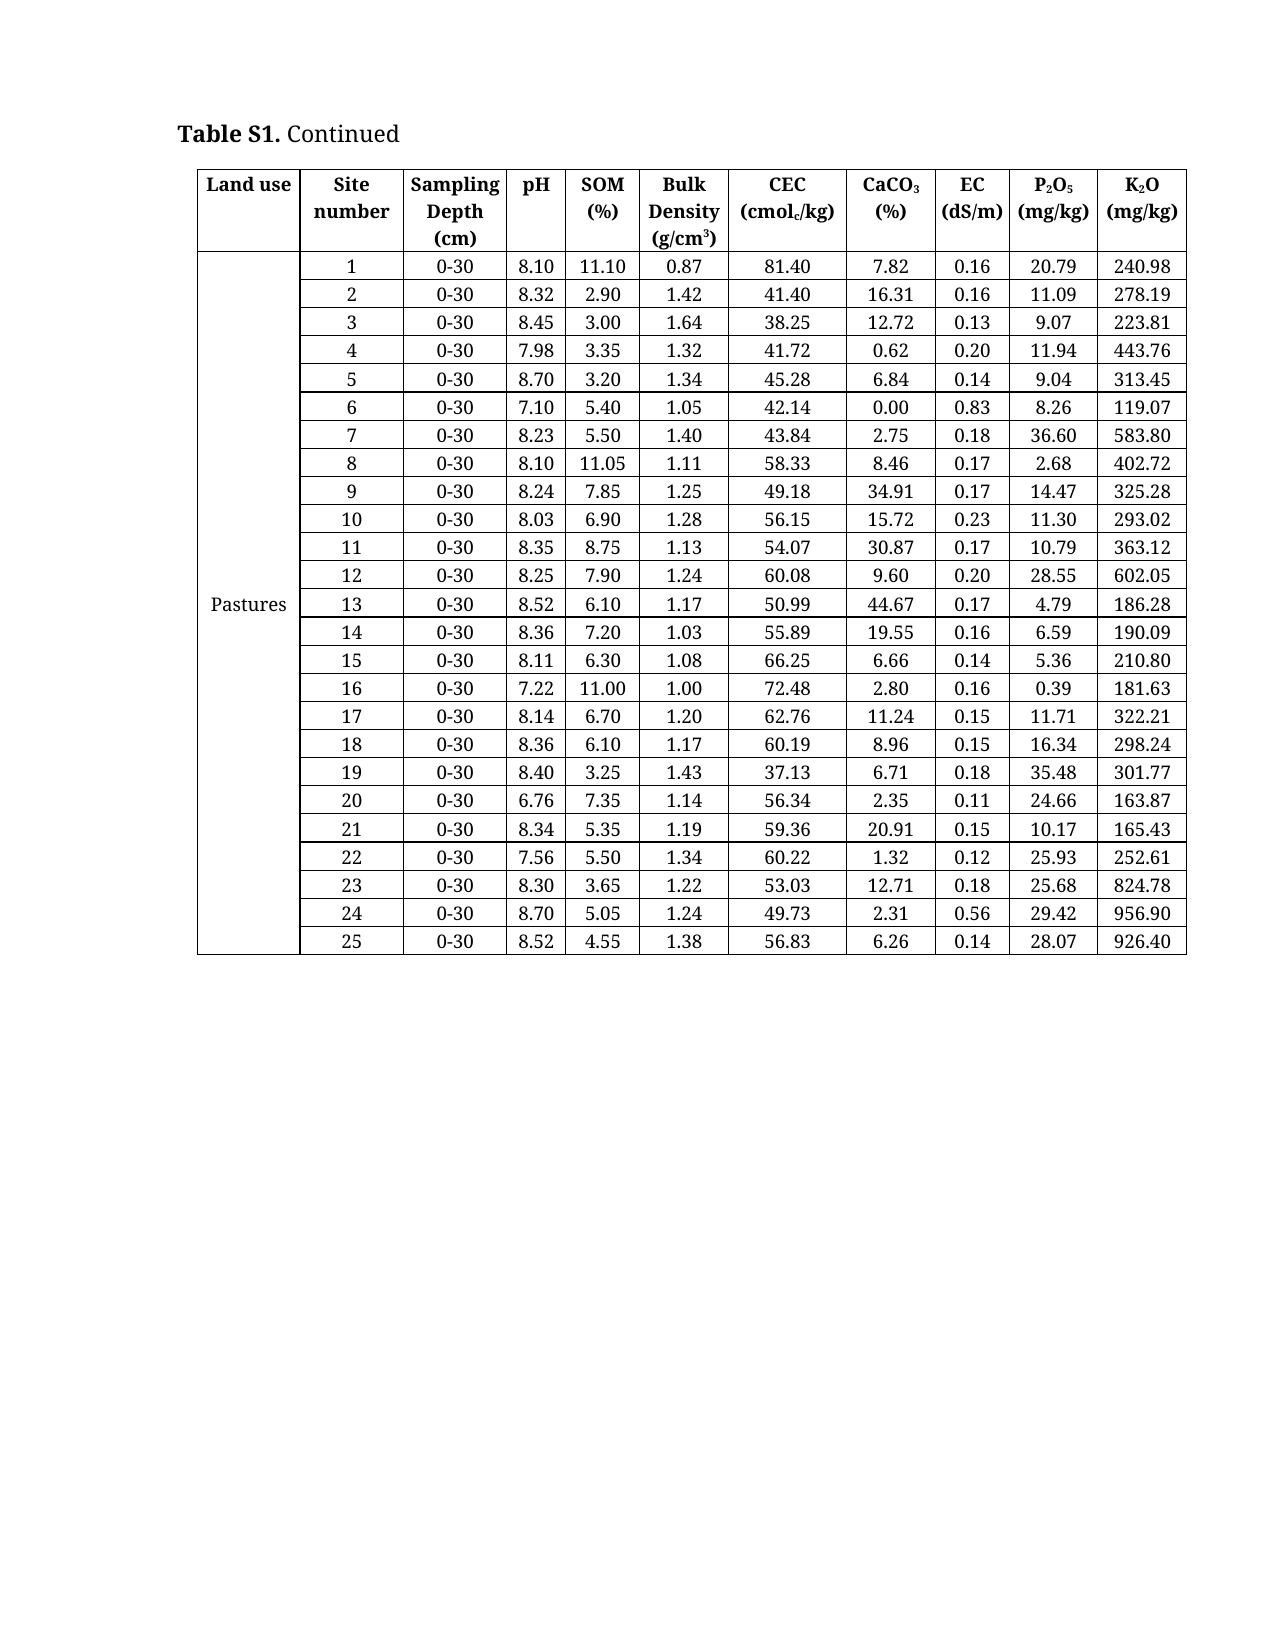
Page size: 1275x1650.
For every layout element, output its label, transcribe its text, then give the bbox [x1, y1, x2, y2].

table_cell 20.91 [847, 814, 935, 841]
table_cell 7.20 [566, 618, 639, 644]
table_cell 0-30 [404, 589, 506, 616]
table_cell 0.11 [936, 786, 1009, 813]
table_cell 7 [301, 421, 403, 448]
table_cell 0.56 [936, 899, 1009, 926]
table_cell 72.48 [729, 674, 846, 701]
table_cell 8.45 [507, 308, 565, 335]
table_cell 119.07 [1098, 393, 1186, 419]
table_cell 16.34 [1010, 730, 1097, 757]
table_cell 186.28 [1098, 589, 1186, 616]
table_cell 16 [301, 674, 403, 701]
table_cell 11.94 [1010, 336, 1097, 363]
table_cell 59.36 [729, 814, 846, 841]
table_cell 41.40 [729, 280, 846, 307]
table_cell 0.15 [936, 730, 1009, 757]
table_cell 20 [301, 786, 403, 813]
table_cell 12.72 [847, 308, 935, 335]
table_cell 10.17 [1010, 814, 1097, 841]
table_cell 8.10 [507, 252, 565, 279]
table_cell 6.70 [566, 702, 639, 729]
table_cell 0-30 [404, 308, 506, 335]
table_cell 0.20 [936, 561, 1009, 588]
table_cell 8.35 [507, 533, 565, 560]
table_cell 8.36 [507, 730, 565, 757]
table_cell 181.63 [1098, 674, 1186, 701]
table_cell 12.71 [847, 871, 935, 898]
table_cell 0.39 [1010, 674, 1097, 701]
table_cell 8.36 [507, 618, 565, 644]
table_cell 0-30 [404, 871, 506, 898]
table_cell 50.99 [729, 589, 846, 616]
table_cell 6.30 [566, 646, 639, 673]
table_cell 0.16 [936, 252, 1009, 279]
table_cell 25.93 [1010, 843, 1097, 869]
table_cell 8.26 [1010, 393, 1097, 419]
table_cell 8.70 [507, 899, 565, 926]
table_cell 0-30 [404, 393, 506, 419]
table_cell 22 [301, 843, 403, 869]
table_cell 0.20 [936, 336, 1009, 363]
table_cell 1.20 [640, 702, 728, 729]
table_cell 0.16 [936, 280, 1009, 307]
table_cell 301.77 [1098, 758, 1186, 785]
table_cell 2.35 [847, 786, 935, 813]
table_cell 0.14 [936, 646, 1009, 673]
table_cell 6.10 [566, 589, 639, 616]
table_cell 60.08 [729, 561, 846, 588]
table_cell 41.72 [729, 336, 846, 363]
table_cell 6.84 [847, 364, 935, 391]
table_cell 5.50 [566, 843, 639, 869]
table_cell 6.90 [566, 505, 639, 532]
table_cell 3.20 [566, 364, 639, 391]
table_cell 0.23 [936, 505, 1009, 532]
table_cell 5 [301, 364, 403, 391]
table_cell 1.13 [640, 533, 728, 560]
table_cell 11.09 [1010, 280, 1097, 307]
table_cell 7.90 [566, 561, 639, 588]
table_cell 14.47 [1010, 477, 1097, 504]
table_header Sampling Depth (cm) [404, 170, 506, 251]
table_cell 14 [301, 618, 403, 644]
table_cell 252.61 [1098, 843, 1186, 869]
table_cell 7.35 [566, 786, 639, 813]
table_cell 8.34 [507, 814, 565, 841]
table_header pH [507, 170, 565, 251]
table_cell 1.11 [640, 449, 728, 476]
table_cell 0.16 [936, 618, 1009, 644]
table_cell 56.83 [729, 927, 846, 954]
table_cell 45.28 [729, 364, 846, 391]
table_cell 30.87 [847, 533, 935, 560]
table_cell 1.43 [640, 758, 728, 785]
table_cell 0.18 [936, 758, 1009, 785]
table_cell 0-30 [404, 421, 506, 448]
table_cell 0.18 [936, 421, 1009, 448]
table_cell 0.15 [936, 814, 1009, 841]
table_cell 313.45 [1098, 364, 1186, 391]
table_cell 55.89 [729, 618, 846, 644]
table_cell 28.55 [1010, 561, 1097, 588]
table_cell 8.52 [507, 589, 565, 616]
table_cell 190.09 [1098, 618, 1186, 644]
table_cell 15.72 [847, 505, 935, 532]
table_cell 0.18 [936, 871, 1009, 898]
table_cell 1.24 [640, 561, 728, 588]
table_cell 0-30 [404, 252, 506, 279]
table_cell 8.30 [507, 871, 565, 898]
table_cell 15 [301, 646, 403, 673]
table_cell 1.08 [640, 646, 728, 673]
table_cell Pastures [198, 252, 299, 954]
table_cell 1.22 [640, 871, 728, 898]
table_cell 8.96 [847, 730, 935, 757]
table_cell 12 [301, 561, 403, 588]
table_cell 4.55 [566, 927, 639, 954]
table_cell 1.64 [640, 308, 728, 335]
table_cell 0-30 [404, 505, 506, 532]
table_header Land use [198, 170, 299, 251]
table_cell 19 [301, 758, 403, 785]
table_cell 3.65 [566, 871, 639, 898]
table_header Site number [301, 170, 403, 251]
table_cell 0.16 [936, 674, 1009, 701]
table_cell 1.00 [640, 674, 728, 701]
table_cell 0-30 [404, 561, 506, 588]
table_cell 363.12 [1098, 533, 1186, 560]
table_cell 926.40 [1098, 927, 1186, 954]
table_cell 0-30 [404, 336, 506, 363]
table_cell 0.15 [936, 702, 1009, 729]
table_cell 0.17 [936, 449, 1009, 476]
table_cell 49.18 [729, 477, 846, 504]
table_cell 8.40 [507, 758, 565, 785]
table_cell 8 [301, 449, 403, 476]
table_cell 0-30 [404, 364, 506, 391]
table_cell 28.07 [1010, 927, 1097, 954]
table_cell 56.34 [729, 786, 846, 813]
table_cell 0.12 [936, 843, 1009, 869]
table_cell 1.34 [640, 364, 728, 391]
table_cell 8.46 [847, 449, 935, 476]
table_cell 0-30 [404, 899, 506, 926]
table_cell 1.32 [640, 336, 728, 363]
table_cell 9.07 [1010, 308, 1097, 335]
table_cell 11.10 [566, 252, 639, 279]
table_cell 0-30 [404, 814, 506, 841]
table_cell 0.14 [936, 364, 1009, 391]
table_cell 66.25 [729, 646, 846, 673]
table_cell 54.07 [729, 533, 846, 560]
table_cell 8.75 [566, 533, 639, 560]
table_cell 1 [301, 252, 403, 279]
table_cell 6.66 [847, 646, 935, 673]
table_cell 0-30 [404, 646, 506, 673]
table_cell 53.03 [729, 871, 846, 898]
table_cell 0-30 [404, 843, 506, 869]
table_cell 0.17 [936, 533, 1009, 560]
table_cell 1.28 [640, 505, 728, 532]
table_cell 25 [301, 927, 403, 954]
table_cell 9 [301, 477, 403, 504]
table_cell 9.60 [847, 561, 935, 588]
table_cell 278.19 [1098, 280, 1186, 307]
table_cell 4.79 [1010, 589, 1097, 616]
table_cell 5.50 [566, 421, 639, 448]
table_cell 325.28 [1098, 477, 1186, 504]
table_cell 24 [301, 899, 403, 926]
text Table S1. Continued [177, 118, 1186, 149]
table_cell 1.19 [640, 814, 728, 841]
table_cell 35.48 [1010, 758, 1097, 785]
table_cell 956.90 [1098, 899, 1186, 926]
table_cell 36.60 [1010, 421, 1097, 448]
table_cell 0-30 [404, 618, 506, 644]
table_cell 7.85 [566, 477, 639, 504]
table_cell 0-30 [404, 533, 506, 560]
table_cell 20.79 [1010, 252, 1097, 279]
table_cell 8.14 [507, 702, 565, 729]
table_cell 0-30 [404, 674, 506, 701]
table_cell 6 [301, 393, 403, 419]
table_cell 58.33 [729, 449, 846, 476]
table_cell 0-30 [404, 786, 506, 813]
table_cell 1.17 [640, 730, 728, 757]
table_cell 443.76 [1098, 336, 1186, 363]
table_cell 11.24 [847, 702, 935, 729]
table_cell 8.70 [507, 364, 565, 391]
table_cell 0.87 [640, 252, 728, 279]
table_cell 6.26 [847, 927, 935, 954]
table_cell 13 [301, 589, 403, 616]
table_header CaCO3 (%) [847, 170, 935, 251]
table_cell 11.00 [566, 674, 639, 701]
table_cell 44.67 [847, 589, 935, 616]
table_cell 1.25 [640, 477, 728, 504]
table_cell 6.71 [847, 758, 935, 785]
table_cell 10.79 [1010, 533, 1097, 560]
table_cell 8.32 [507, 280, 565, 307]
table_cell 0.00 [847, 393, 935, 419]
table_cell 0.83 [936, 393, 1009, 419]
table_cell 5.05 [566, 899, 639, 926]
table_cell 6.10 [566, 730, 639, 757]
table_cell 8.11 [507, 646, 565, 673]
table_cell 17 [301, 702, 403, 729]
table_cell 0.14 [936, 927, 1009, 954]
table_cell 7.22 [507, 674, 565, 701]
table_cell 1.05 [640, 393, 728, 419]
table_cell 43.84 [729, 421, 846, 448]
table_cell 0.17 [936, 589, 1009, 616]
table_cell 42.14 [729, 393, 846, 419]
table_cell 1.03 [640, 618, 728, 644]
table_cell 223.81 [1098, 308, 1186, 335]
table_cell 8.10 [507, 449, 565, 476]
table_cell 21 [301, 814, 403, 841]
table_cell 2 [301, 280, 403, 307]
table_cell 19.55 [847, 618, 935, 644]
table_header CEC (cmolc/kg) [729, 170, 846, 251]
table_cell 1.17 [640, 589, 728, 616]
table_cell 8.24 [507, 477, 565, 504]
table_cell 583.80 [1098, 421, 1186, 448]
table_cell 7.10 [507, 393, 565, 419]
table_cell 240.98 [1098, 252, 1186, 279]
table_cell 0-30 [404, 477, 506, 504]
table_cell 11.05 [566, 449, 639, 476]
table_cell 0-30 [404, 758, 506, 785]
table_cell 0.62 [847, 336, 935, 363]
table_cell 165.43 [1098, 814, 1186, 841]
table_cell 25.68 [1010, 871, 1097, 898]
table_cell 7.56 [507, 843, 565, 869]
table_cell 2.90 [566, 280, 639, 307]
table_cell 23 [301, 871, 403, 898]
table_cell 210.80 [1098, 646, 1186, 673]
table_cell 6.59 [1010, 618, 1097, 644]
table_cell 60.19 [729, 730, 846, 757]
table_cell 1.40 [640, 421, 728, 448]
table_cell 1.42 [640, 280, 728, 307]
table_cell 0.17 [936, 477, 1009, 504]
table_cell 29.42 [1010, 899, 1097, 926]
table_cell 8.52 [507, 927, 565, 954]
table_cell 824.78 [1098, 871, 1186, 898]
table_cell 62.76 [729, 702, 846, 729]
table_cell 5.36 [1010, 646, 1097, 673]
table_cell 0-30 [404, 280, 506, 307]
table_cell 2.80 [847, 674, 935, 701]
table_cell 2.31 [847, 899, 935, 926]
table_header P2O5 (mg/kg) [1010, 170, 1097, 251]
table_cell 1.38 [640, 927, 728, 954]
table_cell 5.40 [566, 393, 639, 419]
table_cell 34.91 [847, 477, 935, 504]
table_cell 8.23 [507, 421, 565, 448]
table_cell 37.13 [729, 758, 846, 785]
table_cell 0-30 [404, 702, 506, 729]
table_cell 9.04 [1010, 364, 1097, 391]
table_cell 11 [301, 533, 403, 560]
table_cell 293.02 [1098, 505, 1186, 532]
table_header SOM (%) [566, 170, 639, 251]
table_cell 3.25 [566, 758, 639, 785]
table_cell 10 [301, 505, 403, 532]
table_cell 5.35 [566, 814, 639, 841]
table_cell 602.05 [1098, 561, 1186, 588]
table_cell 81.40 [729, 252, 846, 279]
table_cell 49.73 [729, 899, 846, 926]
table_cell 0-30 [404, 449, 506, 476]
table_cell 1.32 [847, 843, 935, 869]
table_cell 38.25 [729, 308, 846, 335]
table_cell 60.22 [729, 843, 846, 869]
table_cell 3.00 [566, 308, 639, 335]
table_cell 1.34 [640, 843, 728, 869]
table_cell 6.76 [507, 786, 565, 813]
table_cell 298.24 [1098, 730, 1186, 757]
table_cell 163.87 [1098, 786, 1186, 813]
table_cell 11.71 [1010, 702, 1097, 729]
table_cell 24.66 [1010, 786, 1097, 813]
table_cell 3 [301, 308, 403, 335]
table_cell 402.72 [1098, 449, 1186, 476]
table_cell 7.98 [507, 336, 565, 363]
table_cell 8.25 [507, 561, 565, 588]
table_header K2O (mg/kg) [1098, 170, 1186, 251]
table_header Bulk Density (g/cm3) [640, 170, 728, 251]
table_cell 1.14 [640, 786, 728, 813]
table_cell 0.13 [936, 308, 1009, 335]
table_cell 18 [301, 730, 403, 757]
table_cell 7.82 [847, 252, 935, 279]
table_cell 8.03 [507, 505, 565, 532]
table_cell 2.75 [847, 421, 935, 448]
table_cell 3.35 [566, 336, 639, 363]
table_cell 0-30 [404, 730, 506, 757]
table_cell 16.31 [847, 280, 935, 307]
table_cell 4 [301, 336, 403, 363]
table_cell 0-30 [404, 927, 506, 954]
table_cell 11.30 [1010, 505, 1097, 532]
table_cell 56.15 [729, 505, 846, 532]
table_cell 1.24 [640, 899, 728, 926]
table_cell 322.21 [1098, 702, 1186, 729]
table_header EC (dS/m) [936, 170, 1009, 251]
table_cell 2.68 [1010, 449, 1097, 476]
